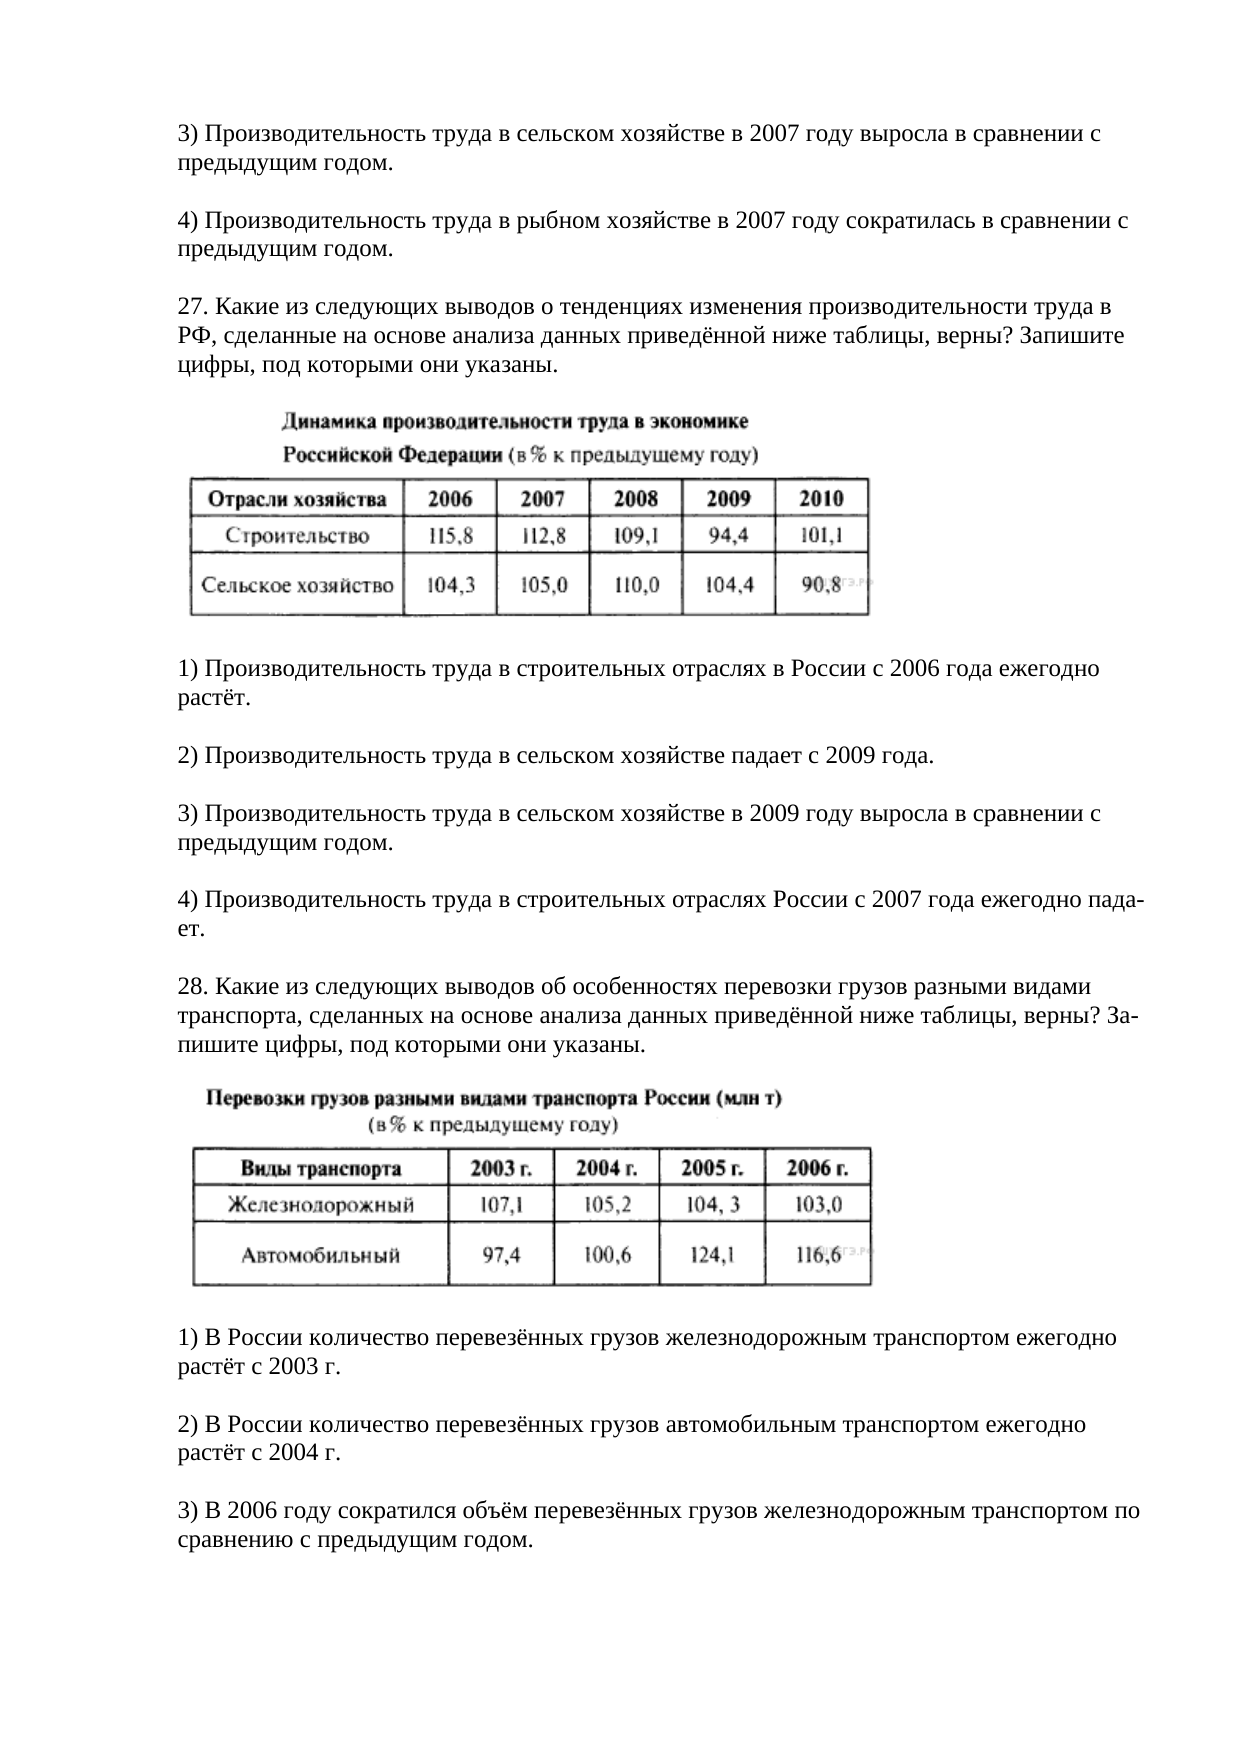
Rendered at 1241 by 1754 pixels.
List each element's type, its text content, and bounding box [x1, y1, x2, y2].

text 1) В России количество перевезённых грузов железнодорожным транспортом ежегодно растёт с 2003 г. [177, 1322, 1152, 1379]
text 2) В России количество перевезённых грузов автомобильным транспортом ежегодно растёт с 2004 г. [177, 1409, 1152, 1466]
text 3) В 2006 году сократился объём перевезённых грузов железнодорожным транспортом по сравнению с предыдущим годом. [177, 1495, 1152, 1553]
text 27. Какие из следующих выводов о тенденциях изменения производительности труда в РФ, сделанные на основе анализа данных приведённой ниже таблицы, верны? Запишите цифры, под которыми они указаны. [177, 291, 1152, 378]
text 1) Производительность труда в строительных отраслях в России с 2006 года ежегодно растёт. [177, 653, 1152, 711]
text 28. Какие из следующих выводов об особенностях перевозки грузов разными видами транспорта, сделанных на основе анализа данных приведённой ниже таблицы, верны? Запишите цифры, под которыми они указаны. [177, 971, 1152, 1057]
text 3) Производительность труда в сельском хозяйстве в 2007 году выросла в сравнении с предыдущим годом. [177, 118, 1152, 176]
text 4) Производительность труда в рыбном хозяйстве в 2007 году сократилась в сравнении с предыдущим годом. [177, 205, 1152, 262]
text 4) Производительность труда в строительных отраслях России с 2007 года ежегодно падает. [177, 884, 1152, 942]
text 3) Производительность труда в сельском хозяйстве в 2009 году выросла в сравнении с предыдущим годом. [177, 798, 1152, 855]
text 2) Производительность труда в сельском хозяйстве падает с 2009 года. [177, 740, 1152, 769]
picture [177, 1086, 881, 1293]
picture [177, 406, 880, 624]
